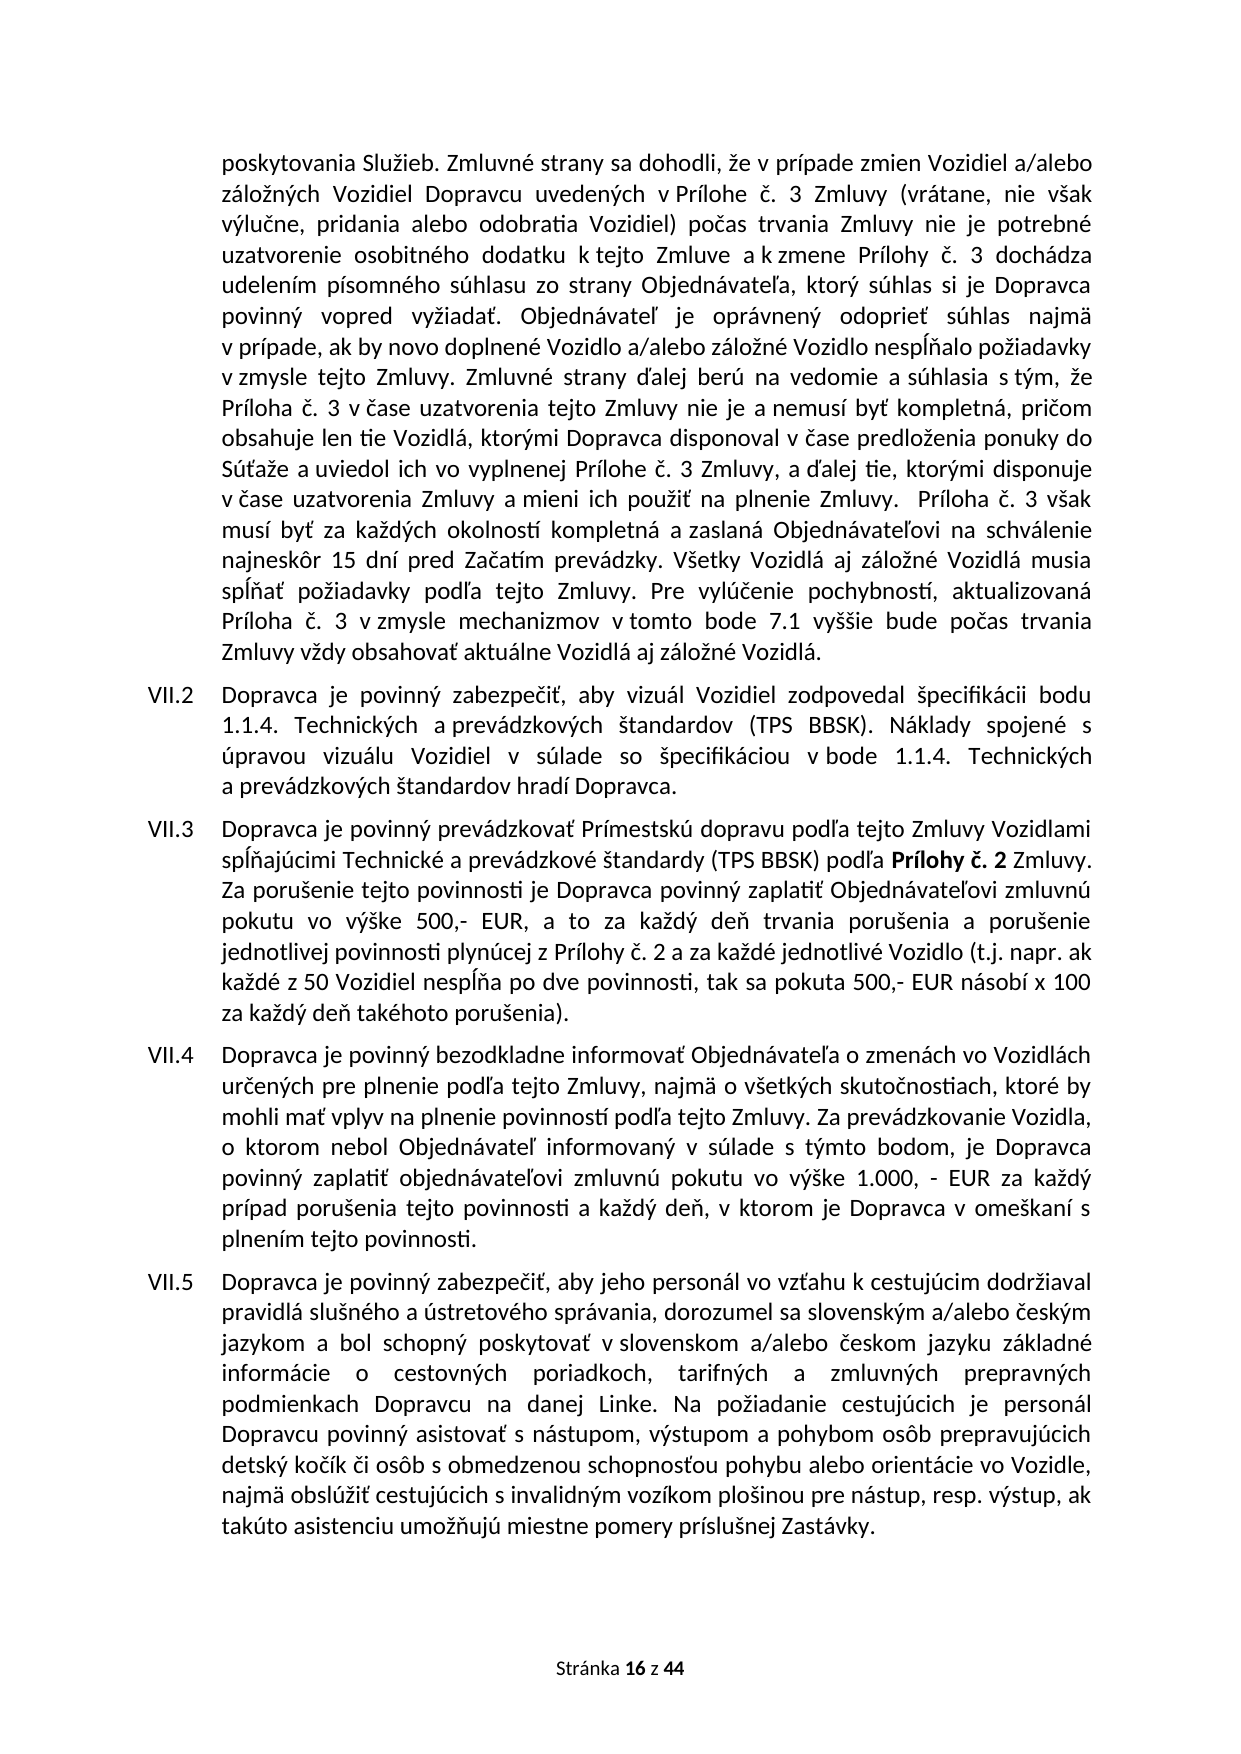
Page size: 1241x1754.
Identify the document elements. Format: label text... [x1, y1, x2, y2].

list Dopravca je povinný prevádzkovať Prímestskú dopravu podľa tejto Zmluvy Vozidlami spĺňajúcimi Technické a prevádzkové štandardy (TPS BBSK) podľa Prílohy č. 2 Zmluvy. Za porušenie tejto povinnosti je Dopravca povinný zaplatiť Objednávateľovi zmluvnú pokutu vo výške 500,- EUR, a to za každý deň trvania porušenia a porušenie jednotlivej povinnosti plynúcej z Prílohy č. 2 a za každé jednotlivé Vozidlo (t.j. napr. ak každé z 50 Vozidiel nespĺňa po dve povinnosti, tak sa pokuta 500,- EUR násobí x 100 za každý deň takéhoto porušenia). [148, 813, 1093, 1027]
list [148, 148, 1093, 666]
list Dopravca je povinný zabezpečiť, aby vizuál Vozidiel zodpovedal špecifikácii bodu 1.1.4. Technických a prevádzkových štandardov (TPS BBSK). Náklady spojené s úpravou vizuálu Vozidiel v súlade so špecifikáciou v bode 1.1.4. Technických a prevádzkových štandardov hradí Dopravca. [148, 679, 1093, 801]
list Dopravca je povinný zabezpečiť, aby jeho personál vo vzťahu k cestujúcim dodržiaval pravidlá slušného a ústretového správania, dorozumel sa slovenským a/alebo českým jazykom a bol schopný poskytovať v slovenskom a/alebo českom jazyku základné informácie o cestovných poriadkoch, tarifných a zmluvných prepravných podmienkach Dopravcu na danej Linke. Na požiadanie cestujúcich je personál Dopravcu povinný asistovať s nástupom, výstupom a pohybom osôb prepravujúcich detský kočík či osôb s obmedzenou schopnosťou pohybu alebo orientácie vo Vozidle, najmä obslúžiť cestujúcich s invalidným vozíkom plošinou pre nástup, resp. výstup, ak takúto asistenciu umožňujú miestne pomery príslušnej Zastávky. [148, 1266, 1093, 1541]
list Dopravca je povinný bezodkladne informovať Objednávateľa o zmenách vo Vozidlách určených pre plnenie podľa tejto Zmluvy, najmä o všetkých skutočnostiach, ktoré by mohli mať vplyv na plnenie povinností podľa tejto Zmluvy. Za prevádzkovanie Vozidla, o ktorom nebol Objednávateľ informovaný v súlade s týmto bodom, je Dopravca povinný zaplatiť objednávateľovi zmluvnú pokutu vo výške 1.000, - EUR za každý prípad porušenia tejto povinnosti a každý deň, v ktorom je Dopravca v omeškaní s plnením tejto povinnosti. [148, 1040, 1093, 1253]
